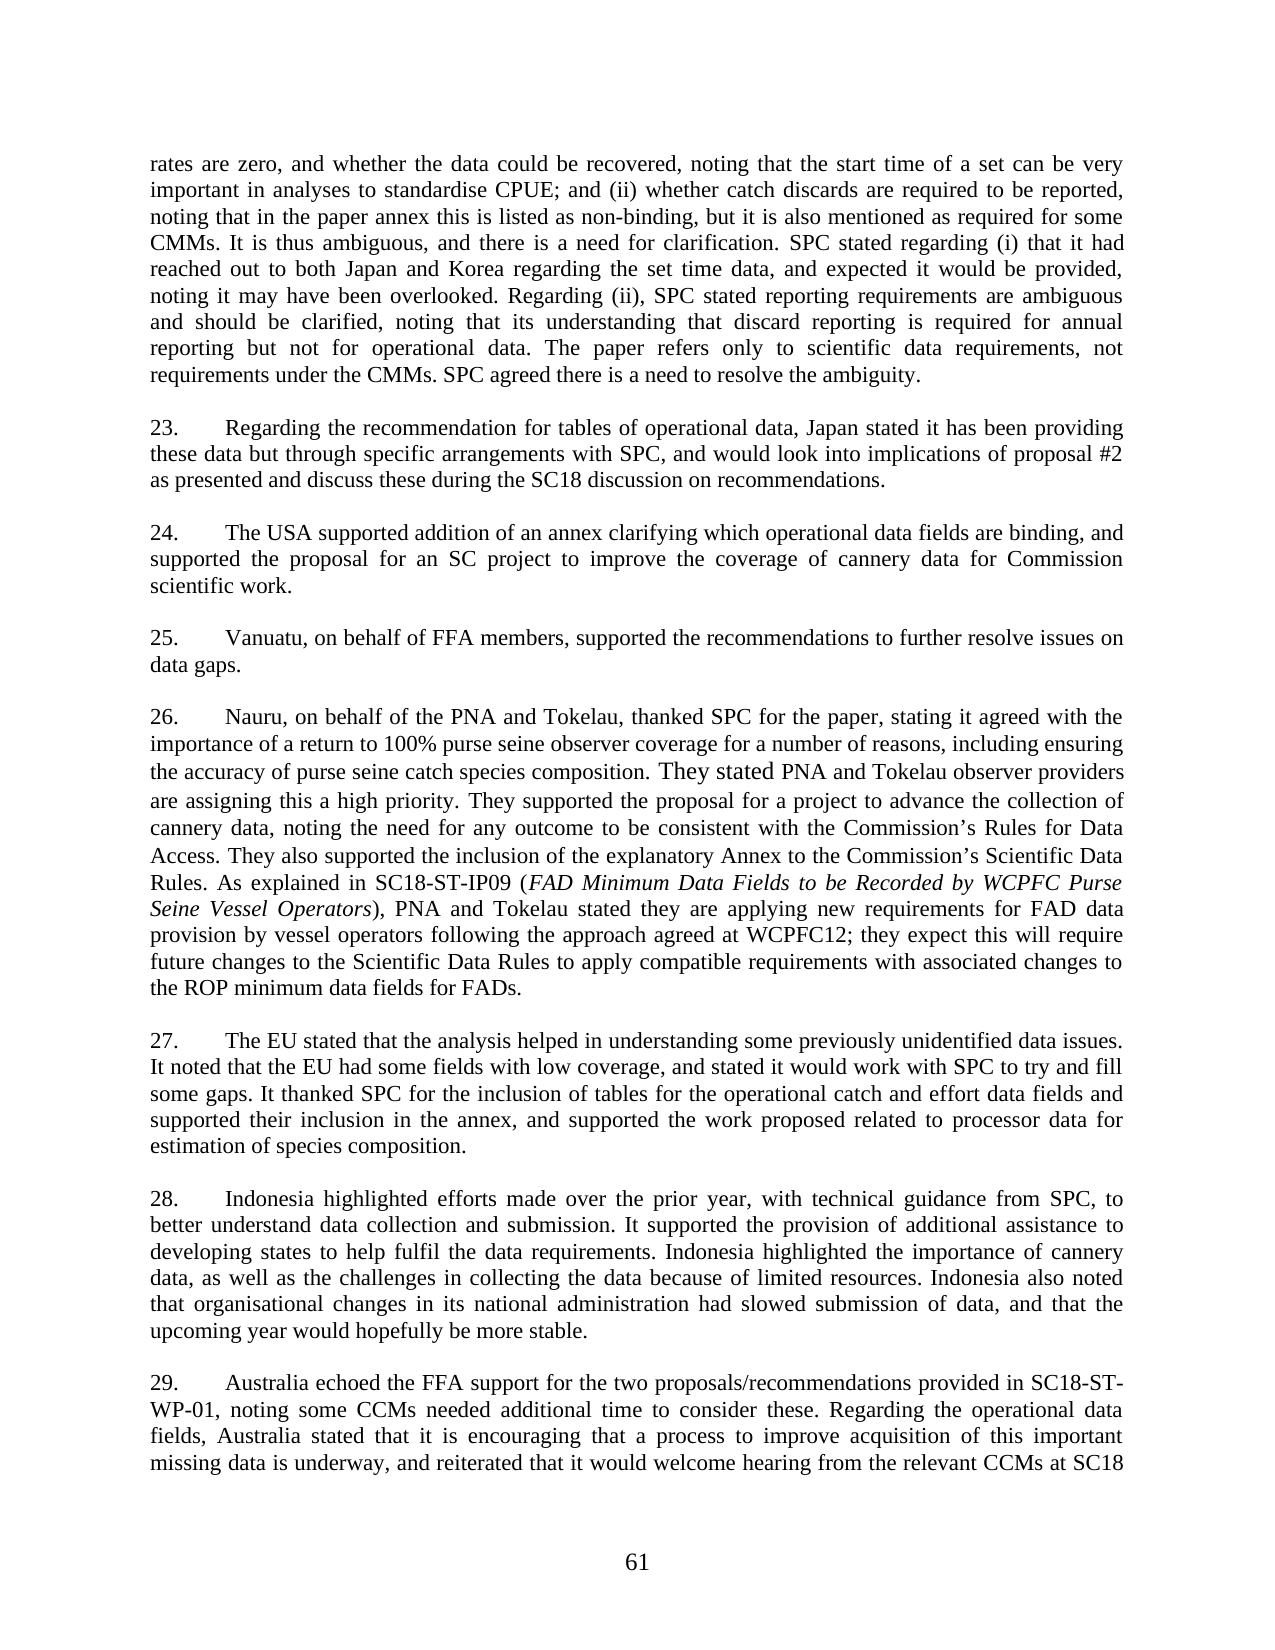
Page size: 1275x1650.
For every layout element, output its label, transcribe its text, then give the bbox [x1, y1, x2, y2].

text Nauru, on behalf of the PNA and Tokelau, thanked SPC for the paper, stating it agreed with the importance of a return to 100% purse seine observer coverage for a number of reasons, including ensuring the accuracy of purse seine catch species composition. They stated PNA and Tokelau observer providers are assigning this a high priority. They supported the proposal for a project to advance the collection of cannery data, noting the need for any outcome to be consistent with the Commission’s Rules for Data Access. They also supported the inclusion of the explanatory Annex to the Commission’s Scientific Data Rules. As explained in SC18-ST-IP09 (FAD Minimum Data Fields to be Recorded by WCPFC Purse Seine Vessel Operators), PNA and Tokelau stated they are applying new requirements for FAD data provision by vessel operators following the approach agreed at WCPFC12; they expect this will require future changes to the Scientific Data Rules to apply compatible requirements with associated changes to the ROP minimum data fields for FADs. [150, 703, 1125, 1001]
text Regarding the recommendation for tables of operational data, Japan stated it has been providing these data but through specific arrangements with SPC, and would look into implications of proposal #2 as presented and discuss these during the SC18 discussion on recommendations. [150, 413, 1125, 493]
text Indonesia highlighted efforts made over the prior year, with technical guidance from SPC, to better understand data collection and submission. It supported the provision of additional assistance to developing states to help fulfil the data requirements. Indonesia highlighted the importance of cannery data, as well as the challenges in collecting the data because of limited resources. Indonesia also noted that organisational changes in its national administration had slowed submission of data, and that the upcoming year would hopefully be more stable. [150, 1185, 1125, 1343]
text Vanuatu, on behalf of FFA members, supported the recommendations to further resolve issues on data gaps. [150, 624, 1125, 677]
text The USA supported addition of an annex clarifying which operational data fields are binding, and supported the proposal for an SC project to improve the coverage of cannery data for Commission scientific work. [150, 519, 1125, 598]
text The EU stated that the analysis helped in understanding some previously unidentified data issues. It noted that the EU had some fields with low coverage, and stated it would work with SPC to try and fill some gaps. It thanked SPC for the inclusion of tables for the operational catch and effort data fields and supported their inclusion in the annex, and supported the work proposed related to processor data for estimation of species composition. [150, 1027, 1125, 1159]
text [150, 1369, 1125, 1475]
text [150, 150, 1125, 387]
